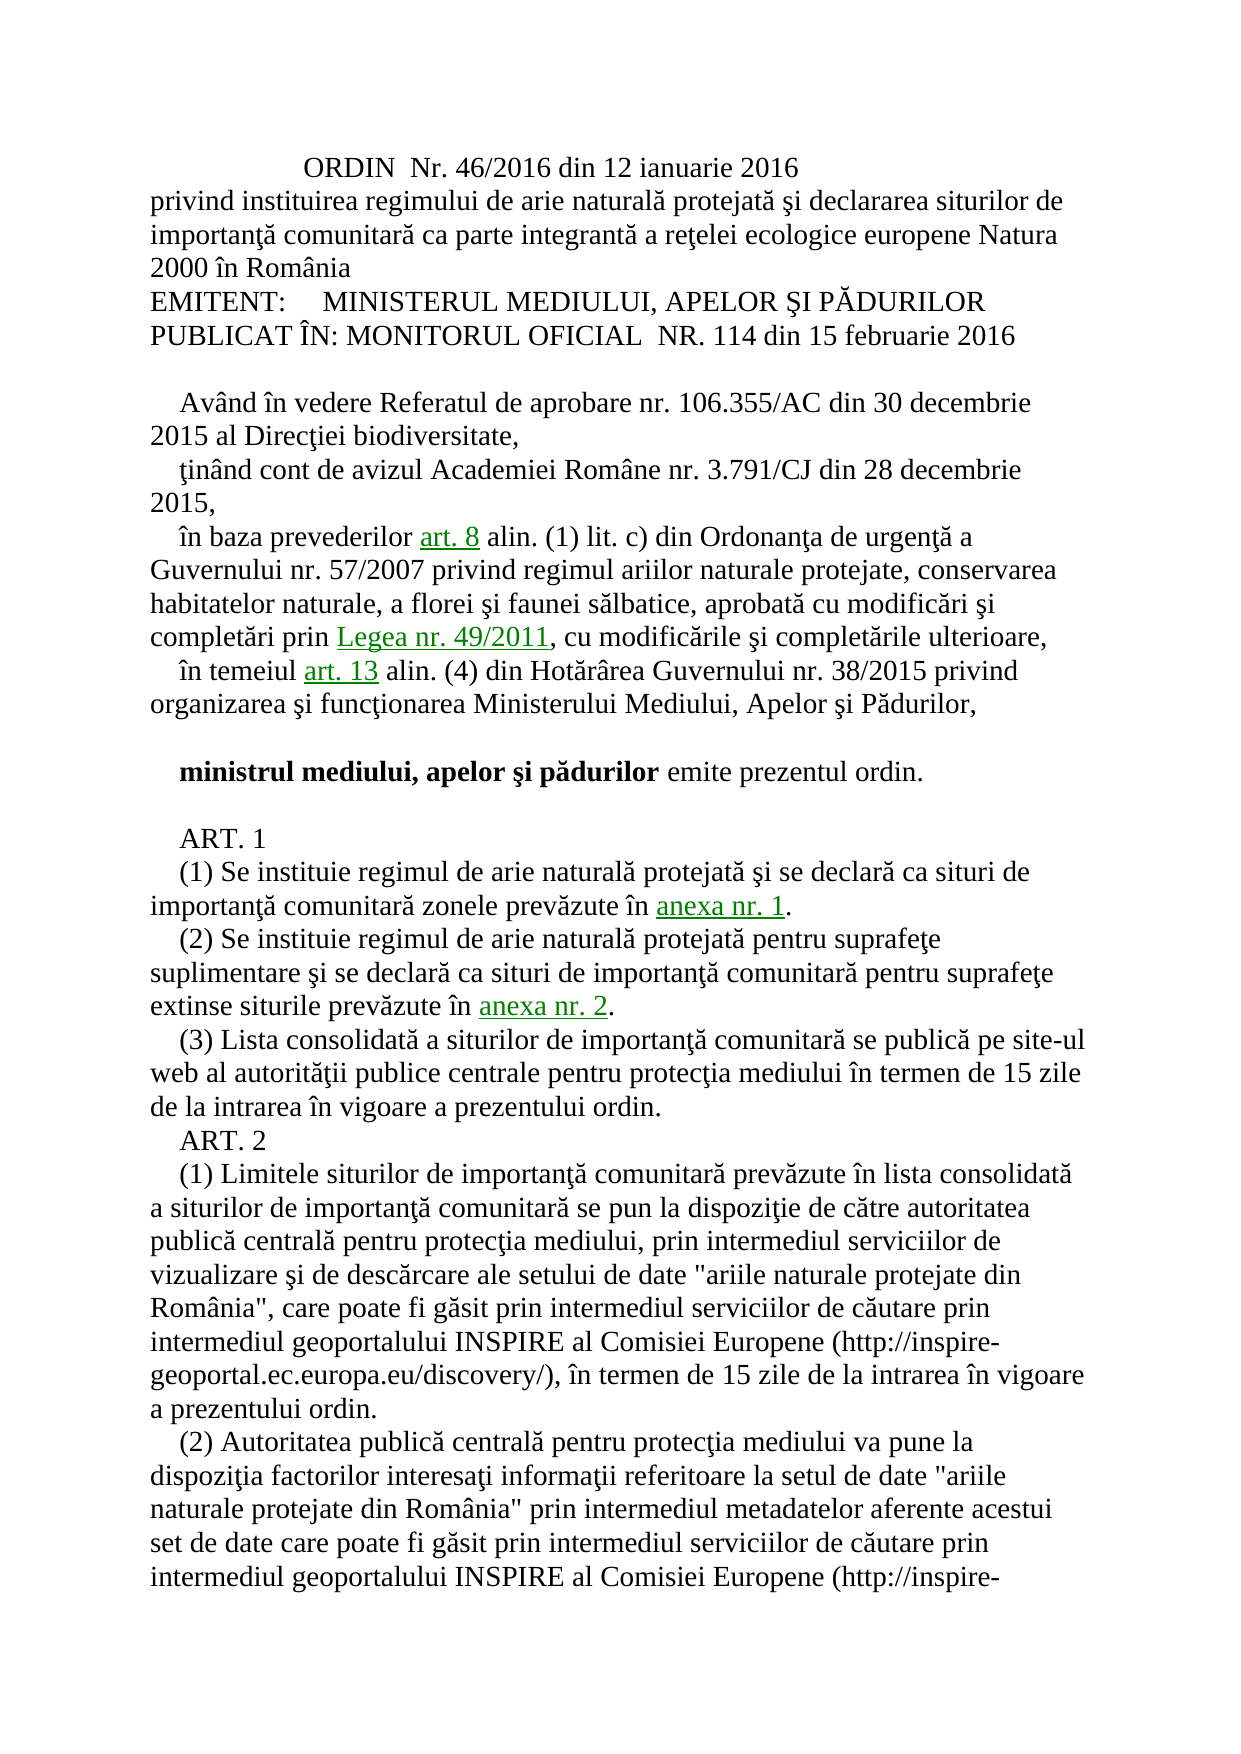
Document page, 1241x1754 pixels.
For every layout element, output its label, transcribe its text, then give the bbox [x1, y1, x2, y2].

text privind instituirea regimului de arie naturală protejată şi declararea siturilor de importanţă comunitară ca parte integrantă a reţelei ecologice europene Natura 2000 în România [150, 183, 1090, 284]
text EMITENT: MINISTERUL MEDIULUI, APELOR ŞI PĂDURILOR [150, 284, 1090, 318]
text ţinând cont de avizul Academiei Române nr. 3.791/CJ din 28 decembrie 2015, [150, 452, 1090, 519]
text ORDIN Nr. 46/2016 din 12 ianuarie 2016 [150, 150, 1090, 183]
text (3) Lista consolidată a siturilor de importanţă comunitară se publică pe site-ul web al autorităţii publice centrale pentru protecţia mediului în termen de 15 zile de la intrarea în vigoare a prezentului ordin. [150, 1022, 1090, 1123]
text (1) Se instituie regimul de arie naturală protejată şi se declară ca situri de importanţă comunitară zonele prevăzute în anexa nr. 1. [150, 854, 1090, 921]
text (2) Se instituie regimul de arie naturală protejată pentru suprafeţe suplimentare şi se declară ca situri de importanţă comunitară pentru suprafeţe extinse siturile prevăzute în anexa nr. 2. [150, 921, 1090, 1022]
text ministrul mediului, apelor şi pădurilor emite prezentul ordin. [150, 754, 1090, 787]
text în baza prevederilor art. 8 alin. (1) lit. c) din Ordonanţa de urgenţă a Guvernului nr. 57/2007 privind regimul ariilor naturale protejate, conservarea habitatelor naturale, a florei şi faunei sălbatice, aprobată cu modificări şi completări prin Legea nr. 49/2011, cu modificările şi completările ulterioare, [150, 519, 1090, 653]
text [150, 1424, 1090, 1592]
text ART. 2 [150, 1123, 1090, 1156]
text Având în vedere Referatul de aprobare nr. 106.355/AC din 30 decembrie 2015 al Direcţiei biodiversitate, [150, 385, 1090, 452]
text ART. 1 [150, 821, 1090, 854]
text (1) Limitele siturilor de importanţă comunitară prevăzute în lista consolidată a siturilor de importanţă comunitară se pun la dispoziţie de către autoritatea publică centrală pentru protecţia mediului, prin intermediul serviciilor de vizualizare şi de descărcare ale setului de date "ariile naturale protejate din România", care poate fi găsit prin intermediul serviciilor de căutare prin intermediul geoportalului INSPIRE al Comisiei Europene (http://inspire-geoportal.ec.europa.eu/discovery/), în termen de 15 zile de la intrarea în vigoare a prezentului ordin. [150, 1156, 1090, 1424]
text în temeiul art. 13 alin. (4) din Hotărârea Guvernului nr. 38/2015 privind organizarea şi funcţionarea Ministerului Mediului, Apelor şi Pădurilor, [150, 653, 1090, 720]
text PUBLICAT ÎN: MONITORUL OFICIAL NR. 114 din 15 februarie 2016 [150, 318, 1090, 351]
